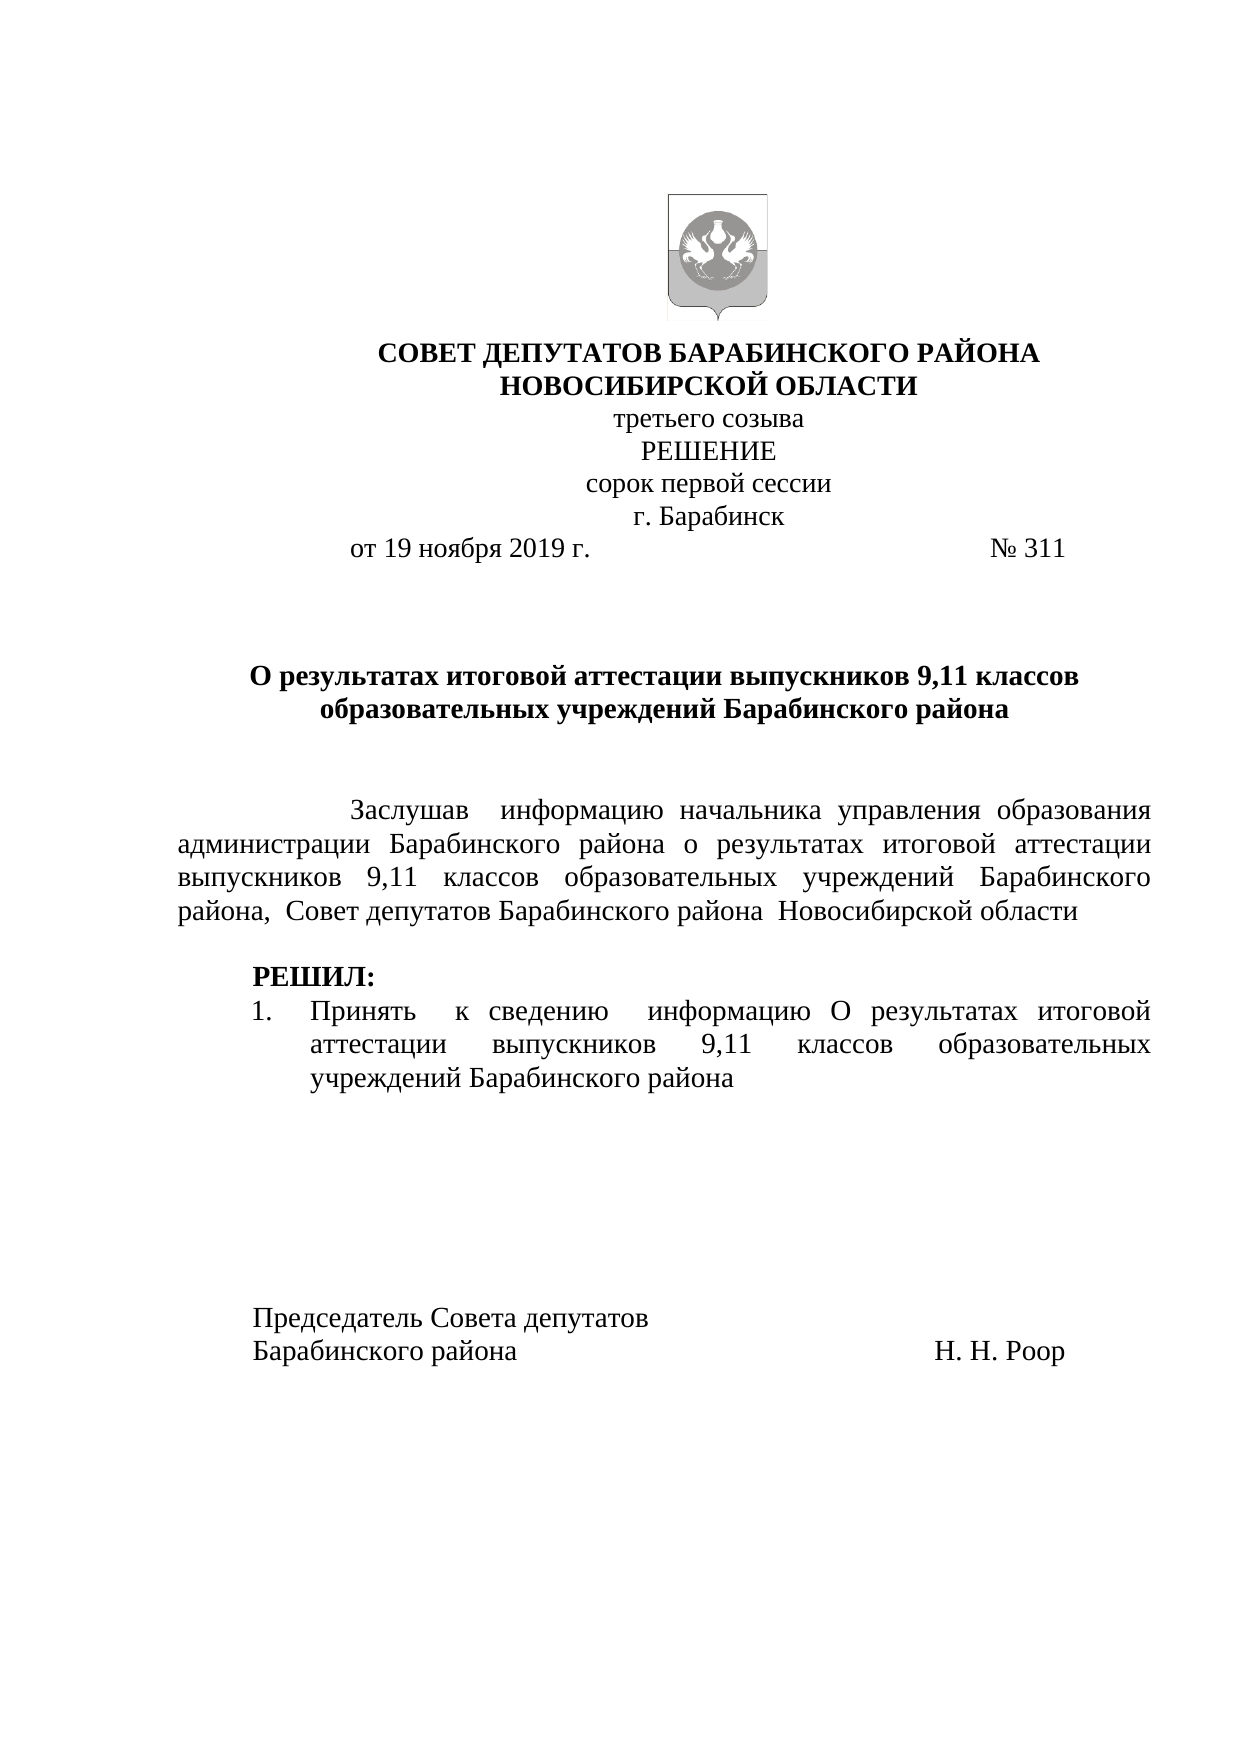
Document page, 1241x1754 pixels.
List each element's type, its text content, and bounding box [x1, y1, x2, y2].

picture [667, 193, 768, 321]
text НОВОСИБИРСКОЙ ОБЛАСТИ [177, 369, 1152, 401]
list Принять к сведению информацию О результатах итоговой аттестации выпускников 9,11 классов образовательных учреждений Барабинского района [251, 993, 1152, 1093]
text г. Барабинск [177, 498, 1152, 531]
text от 19 ноября 2019 г. № 311 [177, 531, 1152, 563]
text РЕШИЛ: [177, 959, 1152, 993]
text третьего созыва [177, 401, 1152, 434]
text сорок первой сессии [177, 466, 1152, 498]
text О результатах итоговой аттестации выпускников 9,11 классов образовательных учреждений Барабинского района [177, 658, 1152, 725]
text РЕШЕНИЕ [177, 434, 1152, 466]
text СОВЕТ ДЕПУТАТОВ БАРАБИНСКОГО РАЙОНА [177, 337, 1152, 369]
text Барабинского района Н. Н. Роор [177, 1333, 1152, 1367]
text Председатель Совета депутатов [177, 1300, 1152, 1333]
text Заслушав информацию начальника управления образования администрации Барабинского района о результатах итоговой аттестации выпускников 9,11 классов образовательных учреждений Барабинского района, Совет депутатов Барабинского района Новосибирской области [177, 792, 1152, 926]
